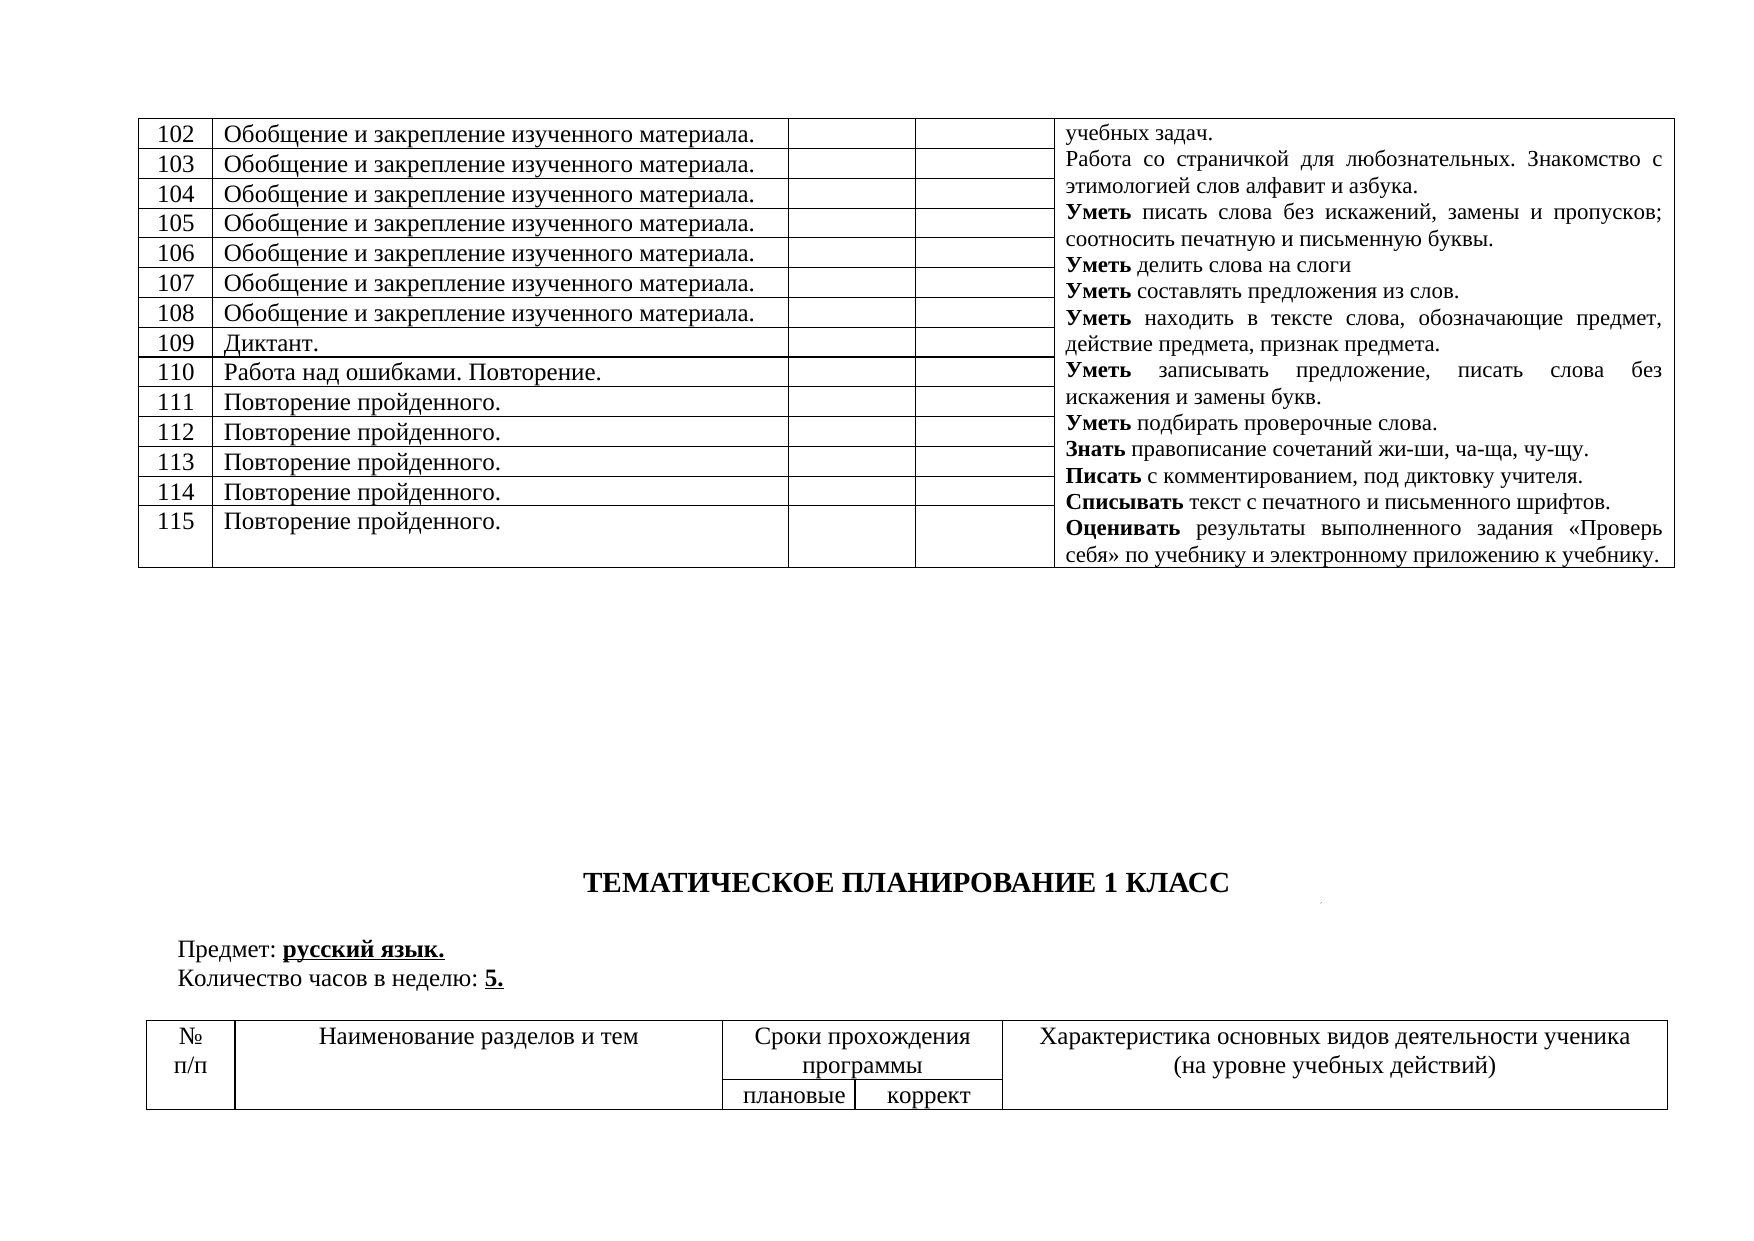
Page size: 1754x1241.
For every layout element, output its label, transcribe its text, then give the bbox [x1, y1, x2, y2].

table_cell [916, 119, 1054, 148]
table_cell Повторение пройденного. [213, 506, 788, 567]
table_cell 102 [139, 119, 212, 148]
table_cell [916, 358, 1054, 386]
table_cell Обобщение и закрепление изученного материала. [213, 268, 788, 297]
table_cell Работа над ошибками. Повторение. [213, 358, 788, 386]
table_cell [916, 179, 1054, 207]
table_cell 107 [139, 268, 212, 297]
table_cell [916, 387, 1054, 416]
table_cell 106 [139, 238, 212, 267]
table_cell [789, 238, 915, 267]
table_cell [916, 268, 1054, 297]
table_header Сроки прохождения программы [723, 1021, 1002, 1079]
table_cell [789, 506, 915, 567]
table_cell [789, 447, 915, 476]
table_cell 111 [139, 387, 212, 416]
table_cell [916, 238, 1054, 267]
table_cell [789, 477, 915, 505]
table_cell плановые [723, 1080, 854, 1108]
table_cell 105 [139, 209, 212, 237]
table_cell Диктант. [213, 328, 788, 356]
table_cell [916, 328, 1054, 356]
table_cell Повторение пройденного. [213, 417, 788, 446]
table_cell 110 [139, 358, 212, 386]
table_cell [916, 506, 1054, 567]
table_cell [916, 149, 1054, 178]
table_cell 112 [139, 417, 212, 446]
table_cell [789, 387, 915, 416]
text Предмет: русский язык. [177, 934, 1636, 963]
table_header Наименование разделов и тем [236, 1021, 722, 1108]
table_cell [789, 209, 915, 237]
table_cell [789, 298, 915, 327]
table_cell [916, 298, 1054, 327]
table_cell Повторение пройденного. [213, 387, 788, 416]
table_cell 109 [139, 328, 212, 356]
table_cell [213, 149, 788, 178]
table_cell [789, 268, 915, 297]
table_cell [916, 209, 1054, 237]
table_cell Обобщение и закрепление изученного материала. [213, 298, 788, 327]
table_cell [789, 417, 915, 446]
table_cell [916, 477, 1054, 505]
table_cell Повторение пройденного. [213, 447, 788, 476]
table_cell коррект [856, 1080, 1002, 1108]
table_header Характеристика основных видов деятельности ученика (на уровне учебных действий) [1003, 1021, 1667, 1108]
text Количество часов в неделю: 5. [177, 963, 1636, 991]
table_cell [789, 149, 915, 178]
table_cell 103 [139, 149, 212, 178]
table_cell [916, 417, 1054, 446]
text ТЕМАТИЧЕСКОЕ ПЛАНИРОВАНИЕ 1 КЛАСС [177, 865, 1636, 899]
table_cell Обобщение и закрепление изученного материала. [213, 238, 788, 267]
table_cell Повторение пройденного. [213, 477, 788, 505]
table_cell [213, 119, 788, 148]
table_cell 114 [139, 477, 212, 505]
table_cell 113 [139, 447, 212, 476]
table_header № п/п [147, 1021, 234, 1108]
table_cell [213, 179, 788, 207]
table_cell [789, 328, 915, 356]
table_cell 104 [139, 179, 212, 207]
table_cell [789, 358, 915, 386]
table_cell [213, 209, 788, 237]
table_cell 108 [139, 298, 212, 327]
table_cell [789, 179, 915, 207]
table_cell [916, 447, 1054, 476]
table_cell 115 [139, 506, 212, 567]
table_cell [789, 119, 915, 148]
